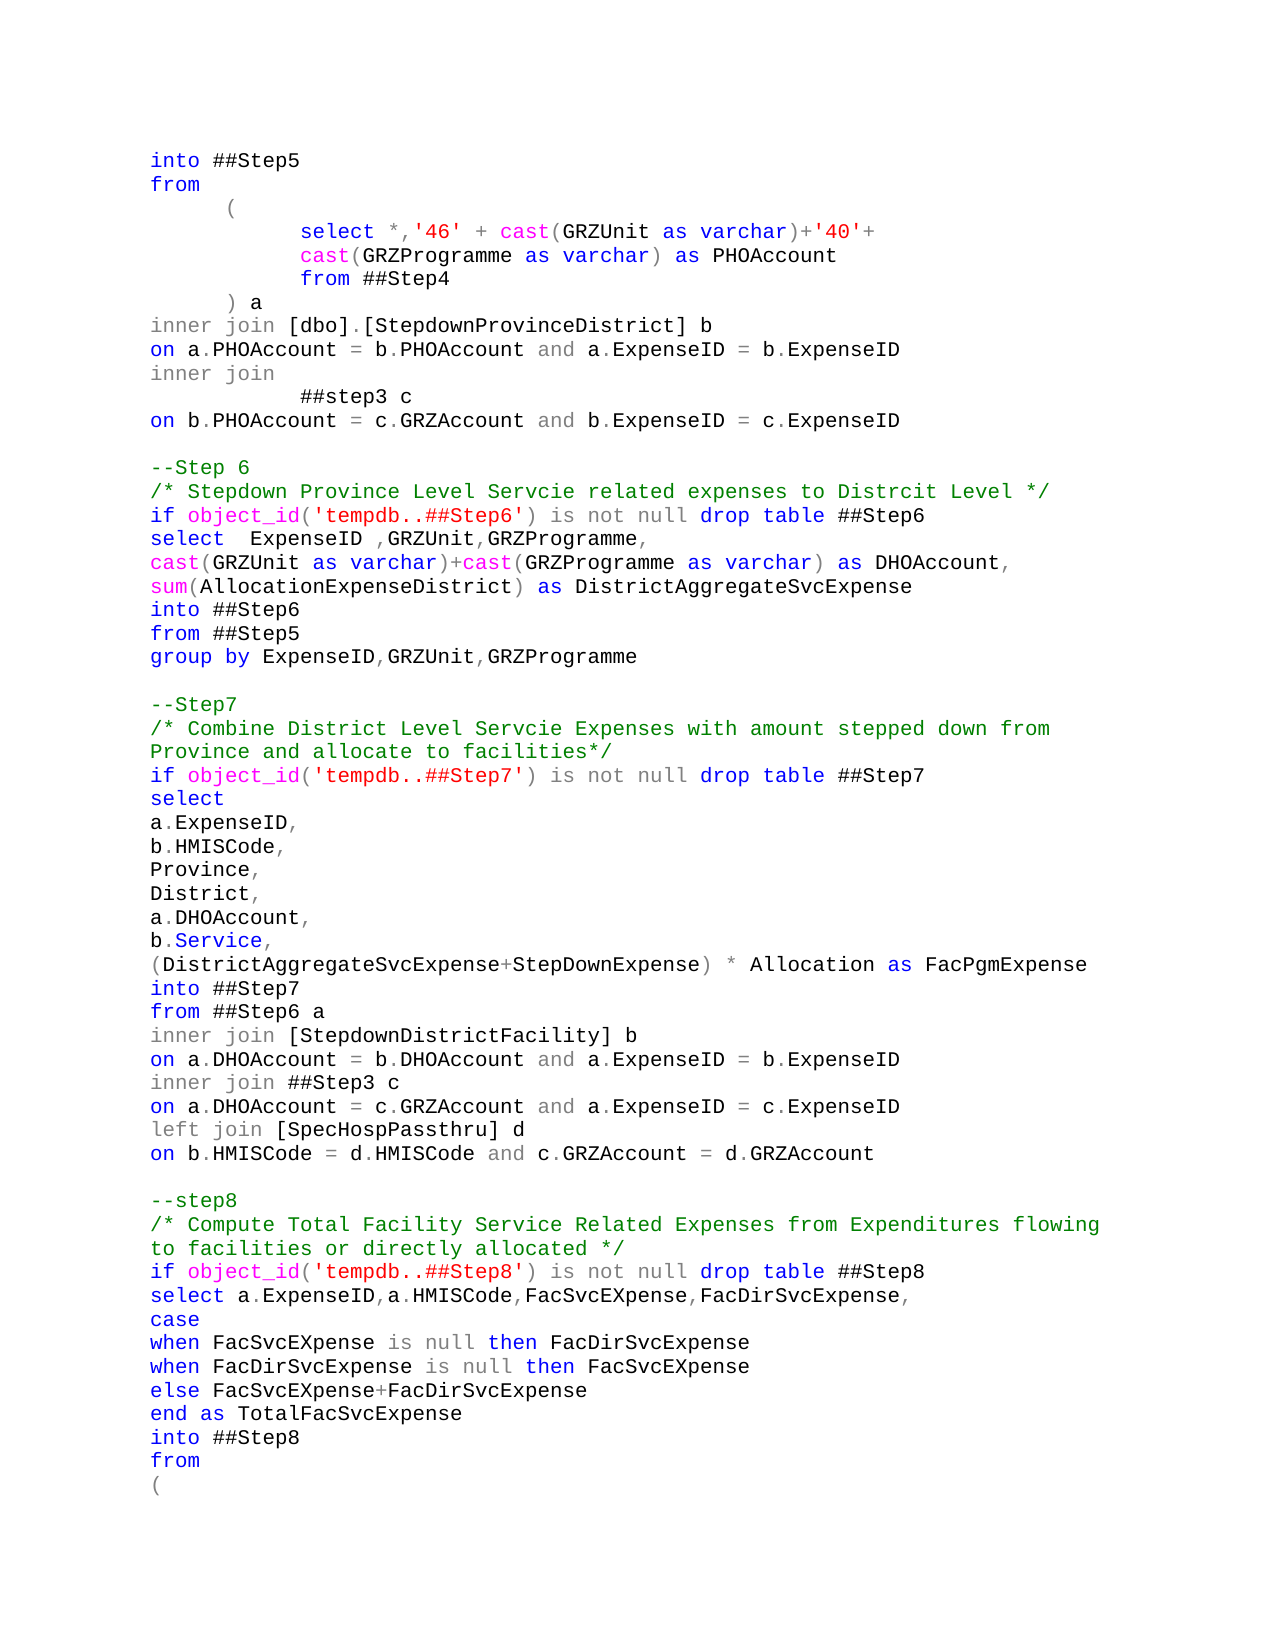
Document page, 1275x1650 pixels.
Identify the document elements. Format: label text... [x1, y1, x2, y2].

text when FacSvcEXpense is null then FacDirSvcExpense [150, 1332, 1125, 1356]
text on b.HMISCode = d.HMISCode and c.GRZAccount = d.GRZAccount [150, 1143, 1125, 1167]
text into ##Step8 [150, 1427, 1125, 1451]
text /* Stepdown Province Level Servcie related expenses to Distrcit Level */ [150, 481, 1125, 505]
text if object_id('tempdb..##Step6') is not null drop table ##Step6 [150, 505, 1125, 528]
text a.ExpenseID, [150, 812, 1125, 836]
text on b.PHOAccount = c.GRZAccount and b.ExpenseID = c.ExpenseID [150, 410, 1125, 434]
text select [150, 788, 1125, 812]
text b.Service, [150, 930, 1125, 954]
text case [150, 1309, 1125, 1332]
text from ##Step4 [150, 268, 1125, 292]
text inner join [dbo].[StepdownProvinceDistrict] b [150, 316, 1125, 339]
text inner join ##Step3 c [150, 1072, 1125, 1096]
text inner join [150, 363, 1125, 386]
text when FacDirSvcExpense is null then FacSvcEXpense [150, 1356, 1125, 1379]
text on a.DHOAccount = b.DHOAccount and a.ExpenseID = b.ExpenseID [150, 1048, 1125, 1072]
text b.HMISCode, [150, 836, 1125, 859]
text sum(AllocationExpenseDistrict) as DistrictAggregateSvcExpense [150, 576, 1125, 599]
text from [150, 1451, 1125, 1474]
text inner join [StepdownDistrictFacility] b [150, 1025, 1125, 1048]
text a.DHOAccount, [150, 907, 1125, 930]
text left join [SpecHospPassthru] d [150, 1119, 1125, 1143]
text select *,'46' + cast(GRZUnit as varchar)+'40'+ [150, 221, 1125, 244]
text ) a [150, 292, 1125, 316]
text /* Combine District Level Servcie Expenses with amount stepped down from Province and allocate to facilities*/ [150, 717, 1125, 765]
text end as TotalFacSvcExpense [150, 1403, 1125, 1427]
text --Step7 [150, 694, 1125, 717]
text ( [150, 197, 1125, 221]
text ( [150, 1474, 1125, 1498]
text Province, [150, 859, 1125, 883]
text from ##Step6 a [150, 1001, 1125, 1025]
text --Step 6 [150, 457, 1125, 481]
text into ##Step5 [150, 150, 1125, 174]
text on a.DHOAccount = c.GRZAccount and a.ExpenseID = c.ExpenseID [150, 1096, 1125, 1119]
text cast(GRZUnit as varchar)+cast(GRZProgramme as varchar) as DHOAccount, [150, 552, 1125, 576]
text group by ExpenseID,GRZUnit,GRZProgramme [150, 647, 1125, 670]
text ##step3 c [150, 386, 1125, 410]
text from [150, 174, 1125, 197]
text from ##Step5 [150, 623, 1125, 647]
text else FacSvcEXpense+FacDirSvcExpense [150, 1379, 1125, 1403]
text District, [150, 883, 1125, 907]
text if object_id('tempdb..##Step8') is not null drop table ##Step8 [150, 1261, 1125, 1285]
text into ##Step7 [150, 978, 1125, 1001]
text (DistrictAggregateSvcExpense+StepDownExpense) * Allocation as FacPgmExpense [150, 954, 1125, 978]
text on a.PHOAccount = b.PHOAccount and a.ExpenseID = b.ExpenseID [150, 339, 1125, 363]
text if object_id('tempdb..##Step7') is not null drop table ##Step7 [150, 765, 1125, 788]
text cast(GRZProgramme as varchar) as PHOAccount [150, 244, 1125, 268]
text --step8 [150, 1190, 1125, 1214]
text into ##Step6 [150, 599, 1125, 623]
text /* Compute Total Facility Service Related Expenses from Expenditures flowing to facilities or directly allocated */ [150, 1214, 1125, 1261]
text select ExpenseID ,GRZUnit,GRZProgramme, [150, 528, 1125, 552]
text select a.ExpenseID,a.HMISCode,FacSvcEXpense,FacDirSvcExpense, [150, 1285, 1125, 1309]
